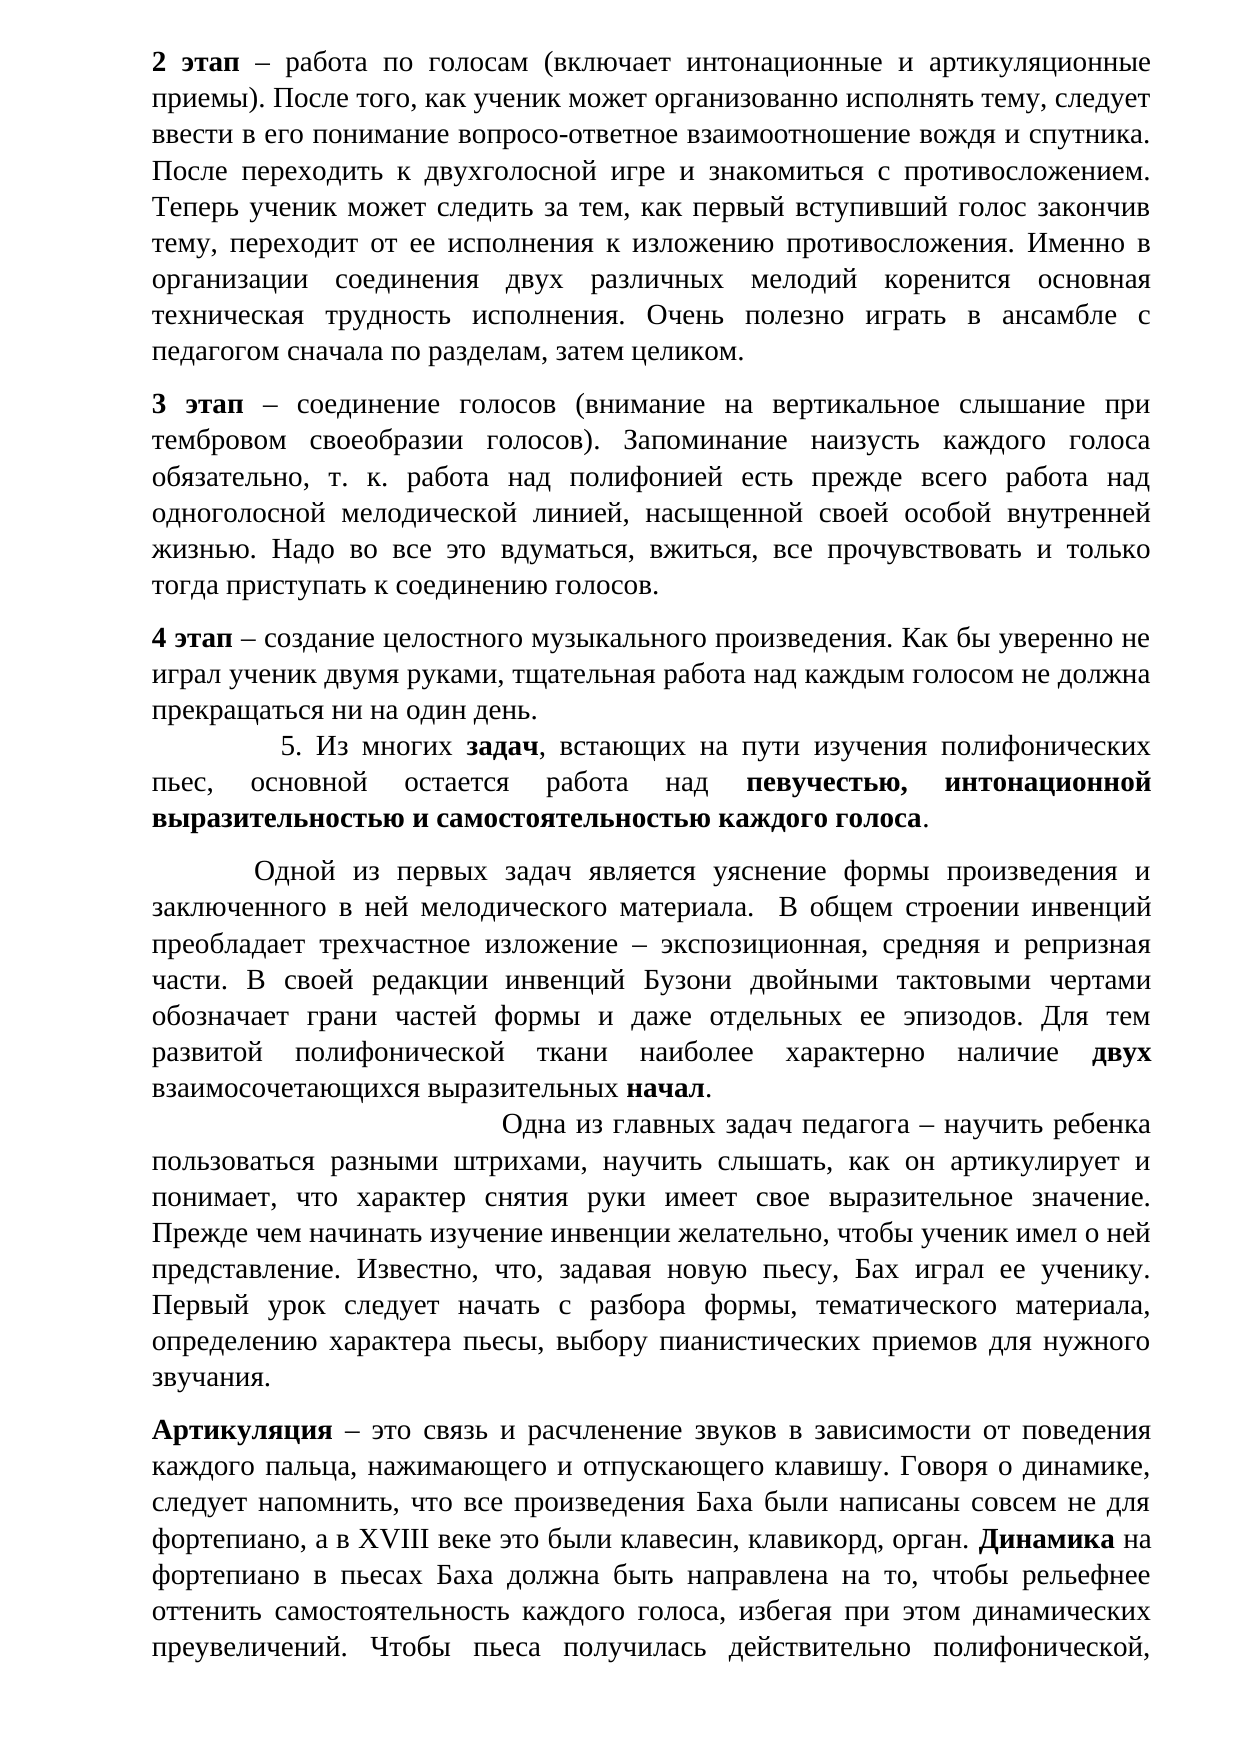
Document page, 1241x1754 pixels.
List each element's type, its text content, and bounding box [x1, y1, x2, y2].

text 3 этап – соединение голосов (внимание на вертикальное слышание при тембровом своеобразии голосов). Запоминание наизусть каждого голоса обязательно, т. к. работа над полифонией есть прежде всего работа над одноголосной мелодической линией, насыщенной своей особой внутренней жизнью. Надо во все это вдуматься, вжиться, все прочувствовать и только тогда приступать к соединению голосов. [152, 386, 1152, 601]
text Одной из первых задач является уяснение формы произведения и заключенного в ней мелодического материала. В общем строении инвенций преобладает трехчастное изложение – экспозиционная, средняя и репризная части. В своей редакции инвенций Бузони двойными тактовыми чертами обозначает грани частей формы и даже отдельных ее эпизодов. Для тем развитой полифонической ткани наиболее характерно наличие двух взаимосочетающихся выразительных начал. Одна из главных задач педагога – научить ребенка пользоваться разными штрихами, научить слышать, как он артикулирует и понимает, что характер снятия руки имеет свое выразительное значение. Прежде чем начинать изучение инвенции желательно, чтобы ученик имел о ней представление. Известно, что, задавая новую пьесу, Бах играл ее ученику. Первый урок следует начать с разбора формы, тематического материала, определению характера пьесы, выбору пианистических приемов для нужного звучания. [152, 853, 1152, 1393]
text 2 этап – работа по голосам (включает интонационные и артикуляционные приемы). После того, как ученик может организованно исполнять тему, следует ввести в его понимание вопросо-ответное взаимоотношение вождя и спутника. После переходить к двухголосной игре и знакомиться с противосложением. Теперь ученик может следить за тем, как первый вступивший голос закончив тему, переходит от ее исполнения к изложению противосложения. Именно в организации соединения двух различных мелодий коренится основная техническая трудность исполнения. Очень полезно играть в ансамбле с педагогом сначала по разделам, затем целиком. [152, 44, 1152, 367]
text 4 этап – создание целостного музыкального произведения. Как бы уверенно не играл ученик двумя руками, тщательная работа над каждым голосом не должна прекращаться ни на один день. 5. Из многих задач, встающих на пути изучения полифонических пьес, основной остается работа над певучестью, интонационной выразительностью и самостоятельностью каждого голоса. [152, 620, 1152, 834]
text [152, 1412, 1152, 1663]
